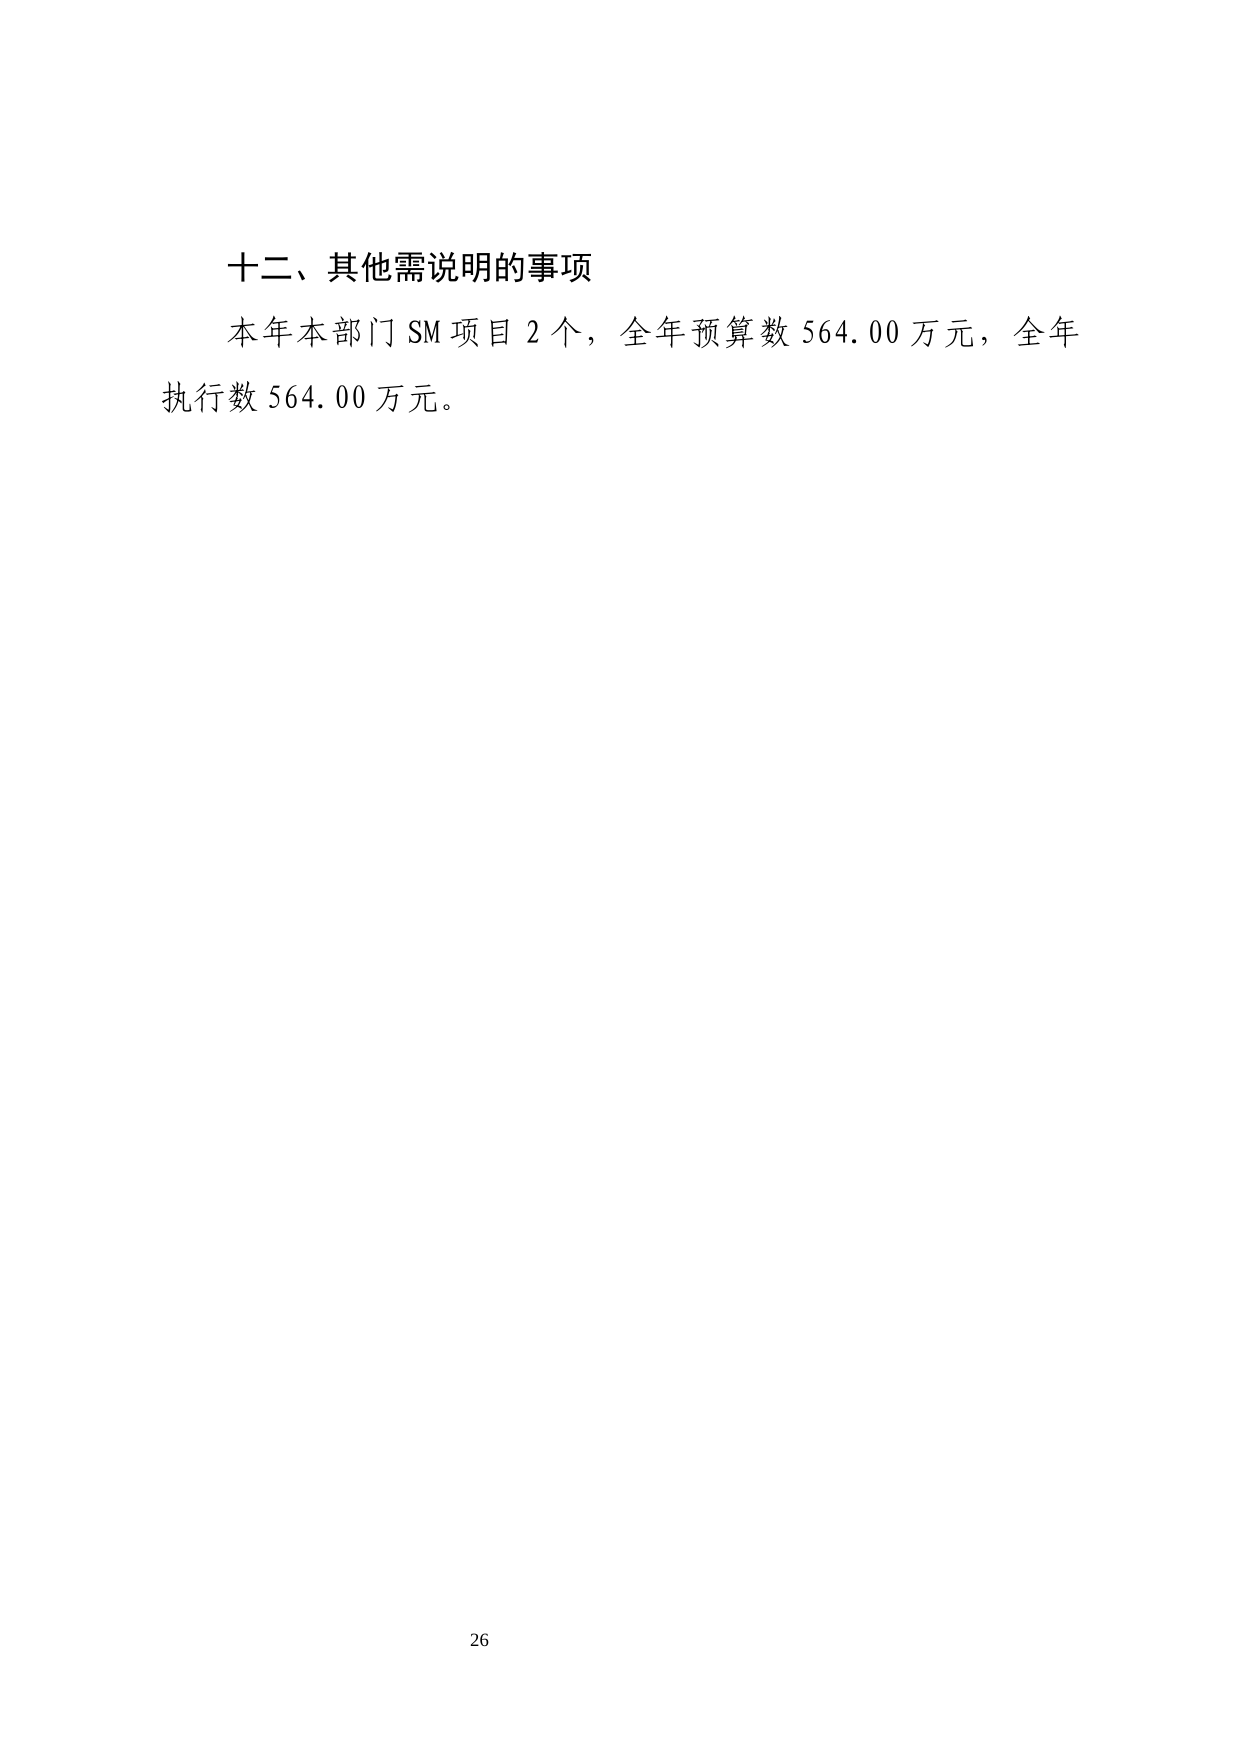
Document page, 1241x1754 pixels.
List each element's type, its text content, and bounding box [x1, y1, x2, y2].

text 本年本部门SM项目2个，全年预算数564.00万元，全年执行数564.00万元。 [159, 298, 1081, 428]
text 十二、其他需说明的事项 [159, 233, 1081, 298]
